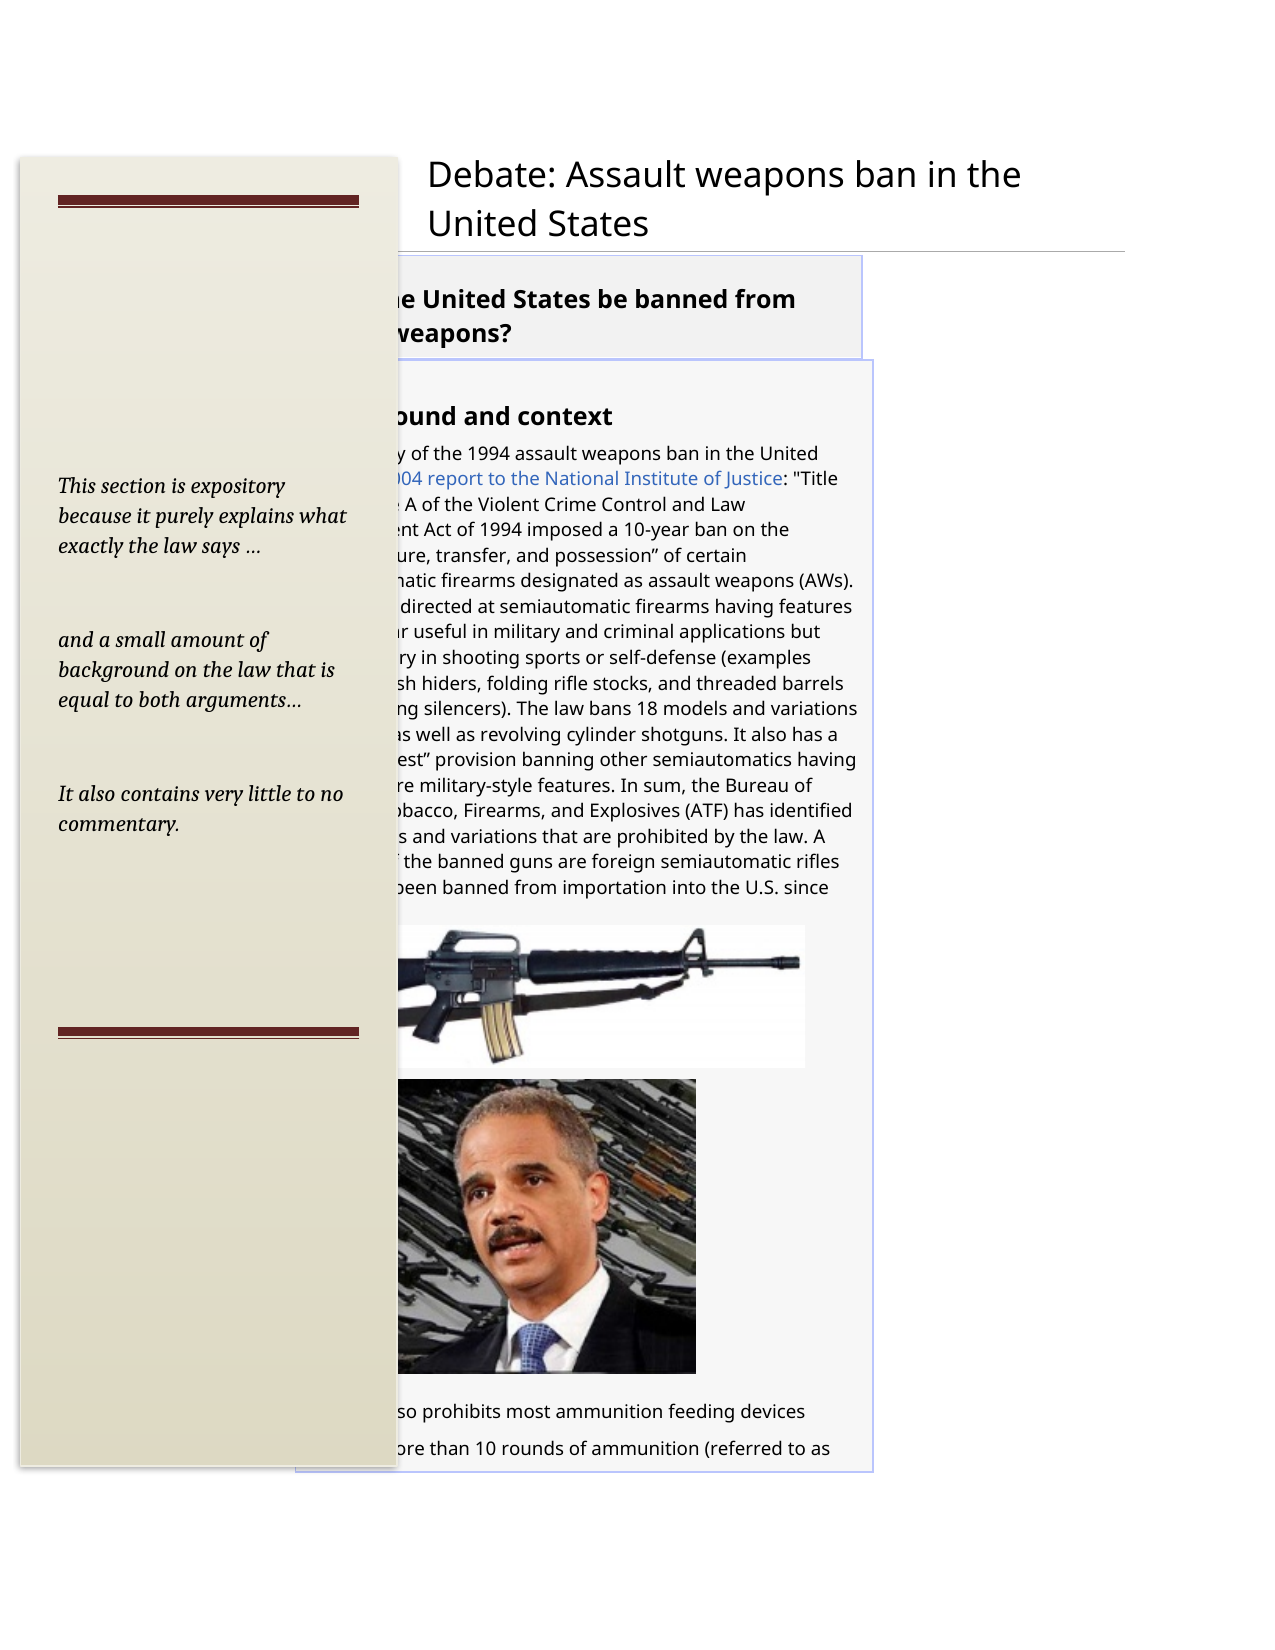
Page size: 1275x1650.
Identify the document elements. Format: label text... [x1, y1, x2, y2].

picture [398, 1079, 696, 1374]
picture [398, 925, 806, 1068]
text Debate: Assault weapons ban in the United States [150, 150, 1125, 251]
table_header [Edit] Should citizens in the United States be banned from possessing assault weapons? [401, 256, 861, 357]
